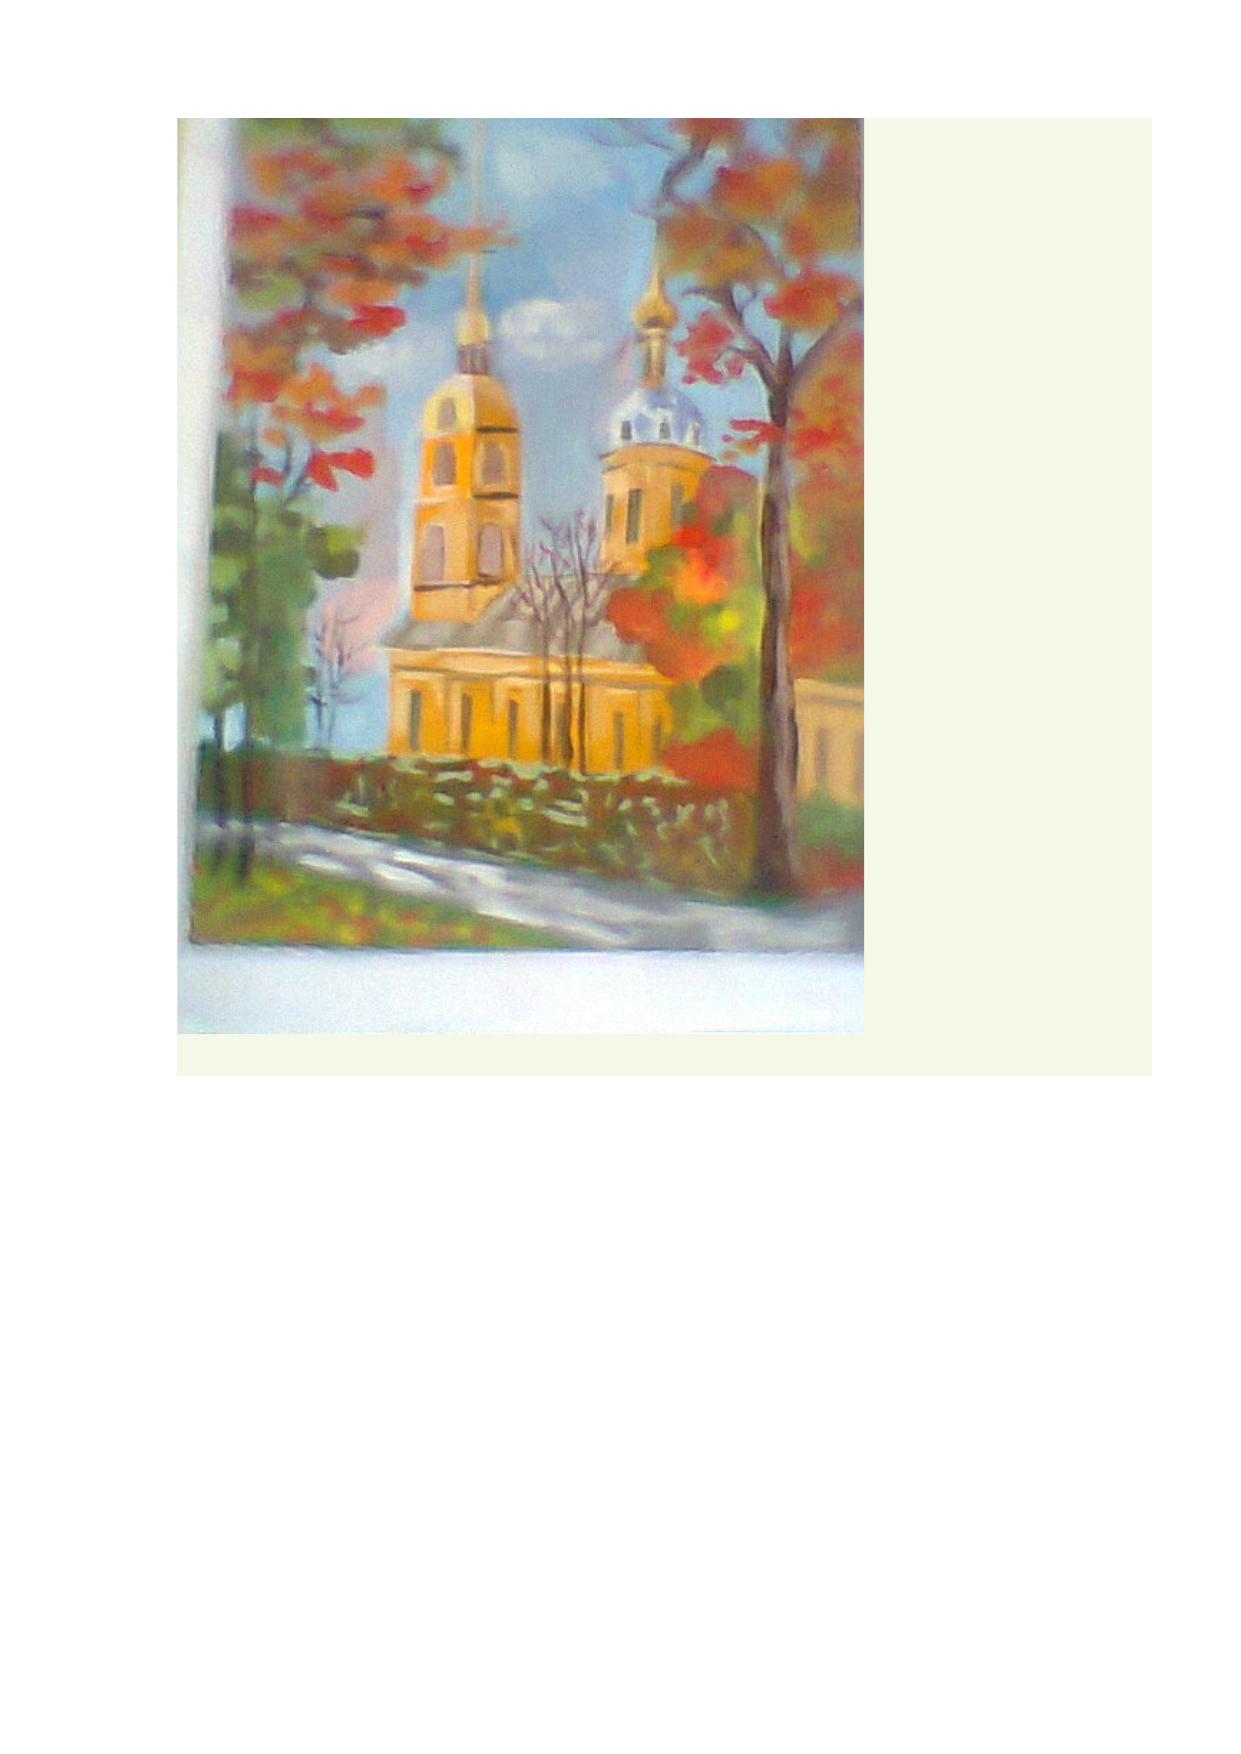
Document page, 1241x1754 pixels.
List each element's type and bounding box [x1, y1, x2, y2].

picture [177, 118, 865, 1034]
